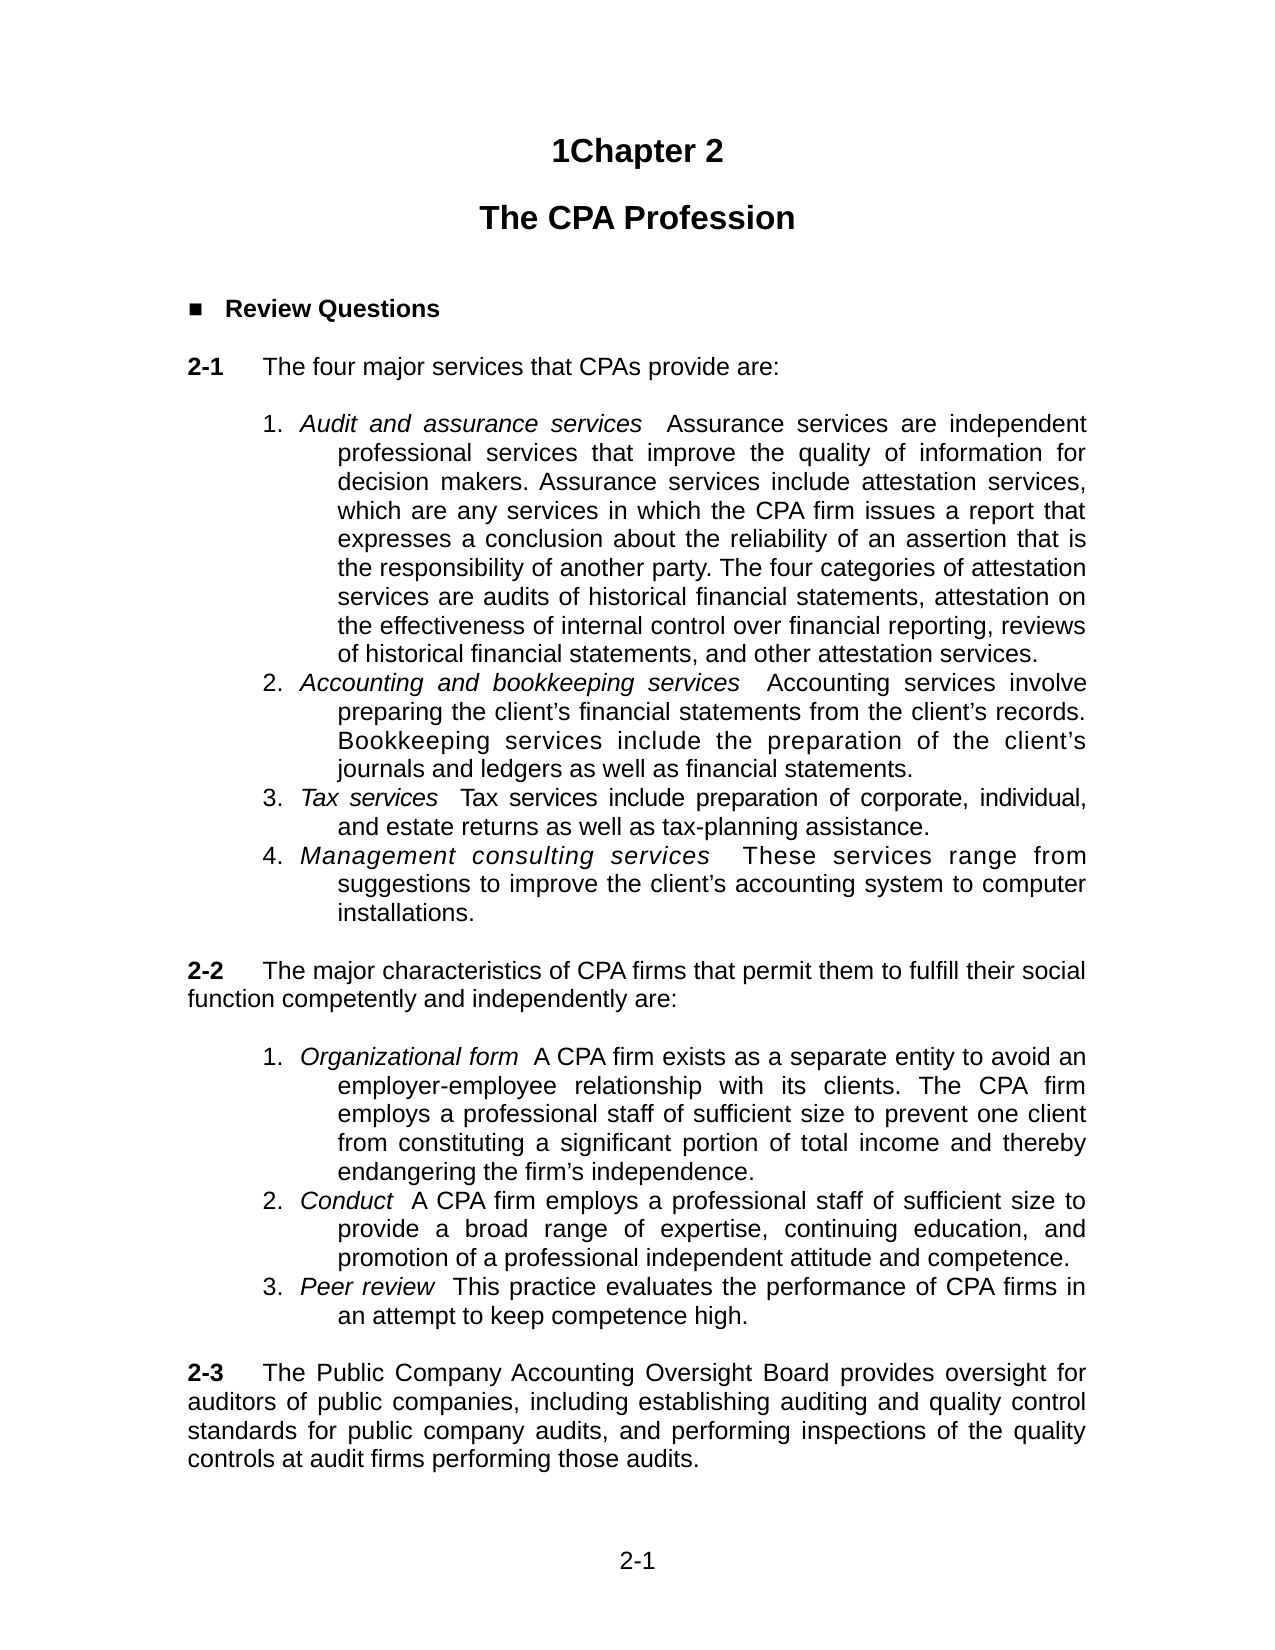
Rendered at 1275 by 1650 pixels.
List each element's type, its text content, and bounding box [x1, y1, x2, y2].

list Conduct A CPA firm employs a professional staff of sufficient size to provide a broad range of expertise, continuing education, and promotion of a professional independent attitude and competence. [262, 1186, 1087, 1272]
list Peer review This practice evaluates the performance of CPA firms in an attempt to keep competence high. [262, 1272, 1087, 1329]
text 2-3 The Public Company Accounting Oversight Board provides oversight for auditors of public companies, including establishing auditing and quality control standards for public company audits, and performing inspections of the quality controls at audit firms performing those audits. [187, 1358, 1087, 1473]
list Management consulting services These services range from suggestions to improve the client’s accounting system to computer installations. [262, 841, 1087, 927]
list Tax services Tax services include preparation of corporate, individual, and estate returns as well as tax-planning assistance. [262, 783, 1087, 841]
text The CPA Profession [187, 198, 1087, 237]
list Review Questions [187, 294, 1087, 323]
list Audit and assurance services Assurance services are independent professional services that improve the quality of information for decision makers. Assurance services include attestation services, which are any services in which the CPA firm issues a report that expresses a conclusion about the reliability of an assertion that is the responsibility of another party. The four categories of attestation services are audits of historical financial statements, attestation on the effectiveness of internal control over financial reporting, reviews of historical financial statements, and other attestation services. [262, 409, 1087, 668]
text 2-2 The major characteristics of CPA firms that permit them to fulfill their social function competently and independently are: [187, 956, 1087, 1013]
title Chapter 2 [187, 131, 1087, 170]
list Organizational form A CPA firm exists as a separate entity to avoid an employer-employee relationship with its clients. The CPA firm employs a professional staff of sufficient size to prevent one client from constituting a significant portion of total income and thereby endangering the firm’s independence. [262, 1042, 1087, 1186]
text 2-1 The four major services that CPAs provide are: [187, 352, 1087, 381]
list Accounting and bookkeeping services Accounting services involve preparing the client’s financial statements from the client’s records. Bookkeeping services include the preparation of the client’s journals and ledgers as well as financial statements. [262, 668, 1087, 783]
